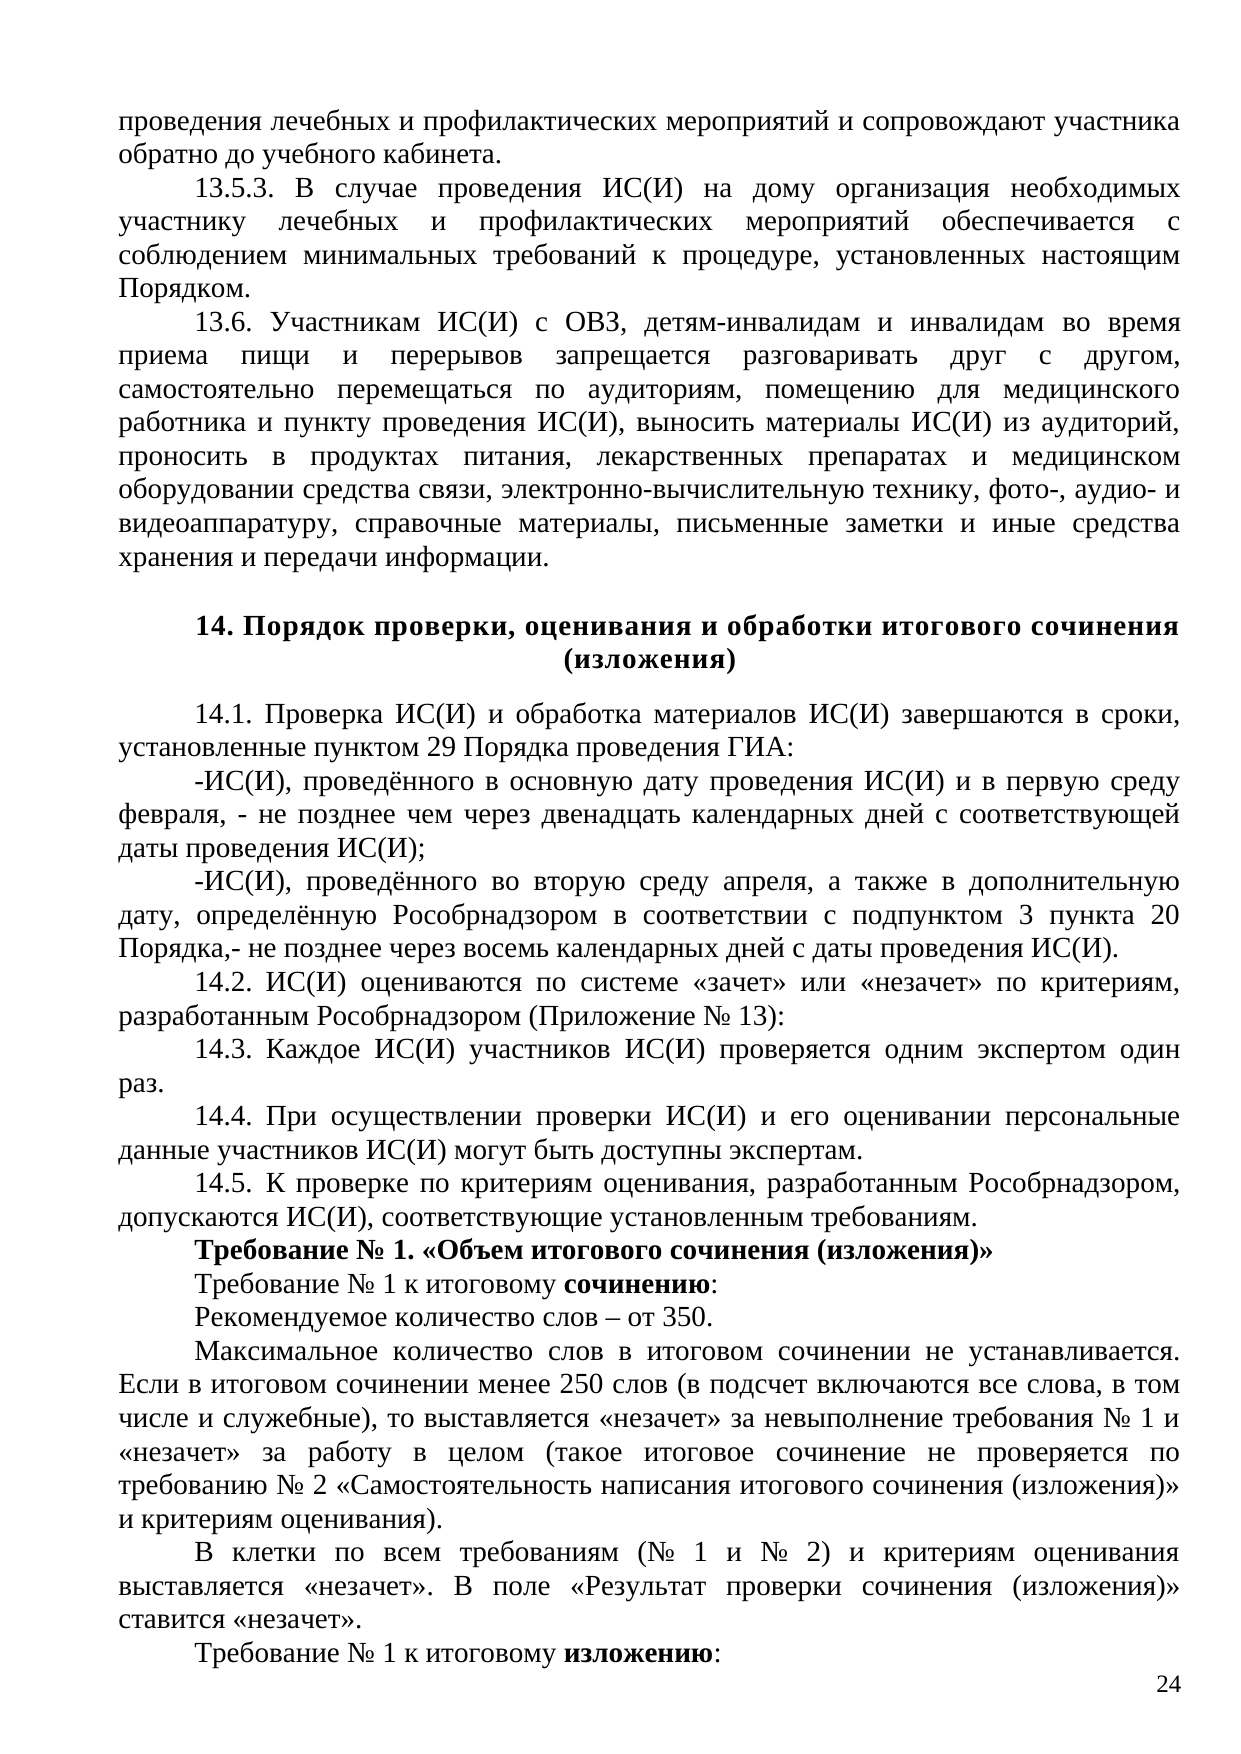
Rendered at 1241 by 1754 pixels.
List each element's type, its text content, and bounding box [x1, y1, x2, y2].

text 14.3. Каждое ИС(И) участников ИС(И) проверяется одним экспертом один раз. [118, 1031, 1181, 1098]
list 13.6. Участникам ИС(И) с ОВЗ, детям-инвалидам и инвалидам во время приема пищи и перерывов запрещается разговаривать друг с другом, самостоятельно перемещаться по аудиториям, помещению для медицинского работника и пункту проведения ИС(И), выносить материалы ИС(И) из аудиторий, проносить в продуктах питания, лекарственных препаратах и медицинском оборудовании средства связи, электронно-вычислительную технику, фото-, аудио- и видеоаппаратуру, справочные материалы, письменные заметки и иные средства хранения и передачи информации. [118, 304, 1181, 572]
text Требование № 1 к итоговому сочинению: [118, 1266, 1181, 1299]
text Максимальное количество слов в итоговом сочинении не устанавливается. Если в итоговом сочинении менее 250 слов (в подсчет включаются все слова, в том числе и служебные), то выставляется «незачет» за невыполнение требования № 1 и «незачет» за работу в целом (такое итоговое сочинение не проверяется по требованию № 2 «Самостоятельность написания итогового сочинения (изложения)» и критериям оценивания). [118, 1333, 1181, 1534]
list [118, 103, 1181, 170]
list 13.5.3. В случае проведения ИС(И) на дому организация необходимых участнику лечебных и профилактических мероприятий обеспечивается с соблюдением минимальных требований к процедуре, установленных настоящим Порядком. [118, 170, 1181, 304]
text Рекомендуемое количество слов – от 350. [118, 1299, 1181, 1333]
list 14. Порядок проверки, оценивания и обработки итогового сочинения (изложения) [118, 608, 1181, 675]
text -ИС(И), проведённого во вторую среду апреля, а также в дополнительную дату, определённую Рособрнадзором в соответствии с подпунктом 3 пункта 20 Порядка,- не позднее через восемь календарных дней с даты проведения ИС(И). [118, 863, 1181, 964]
text 14.1. Проверка ИС(И) и обработка материалов ИС(И) завершаются в сроки, установленные пунктом 29 Порядка проведения ГИА: [118, 696, 1181, 763]
text -ИС(И), проведённого в основную дату проведения ИС(И) и в первую среду февраля, - не позднее чем через двенадцать календарных дней с соответствующей даты проведения ИС(И); [118, 763, 1181, 863]
text 14.2. ИС(И) оцениваются по системе «зачет» или «незачет» по критериям, разработанным Рособрнадзором (Приложение № 13): [118, 964, 1181, 1031]
text 14.5. К проверке по критериям оценивания, разработанным Рособрнадзором, допускаются ИС(И), соответствующие установленным требованиям. [118, 1165, 1181, 1232]
text В клетки по всем требованиям (№ 1 и № 2) и критериям оценивания выставляется «незачет». В поле «Результат проверки сочинения (изложения)» ставится «незачет». [118, 1534, 1181, 1635]
text Требование № 1. «Объем итогового сочинения (изложения)» [118, 1232, 1181, 1266]
text 14.4. При осуществлении проверки ИС(И) и его оценивании персональные данные участников ИС(И) могут быть доступны экспертам. [118, 1098, 1181, 1165]
text Требование № 1 к итоговому изложению: [118, 1635, 1181, 1668]
